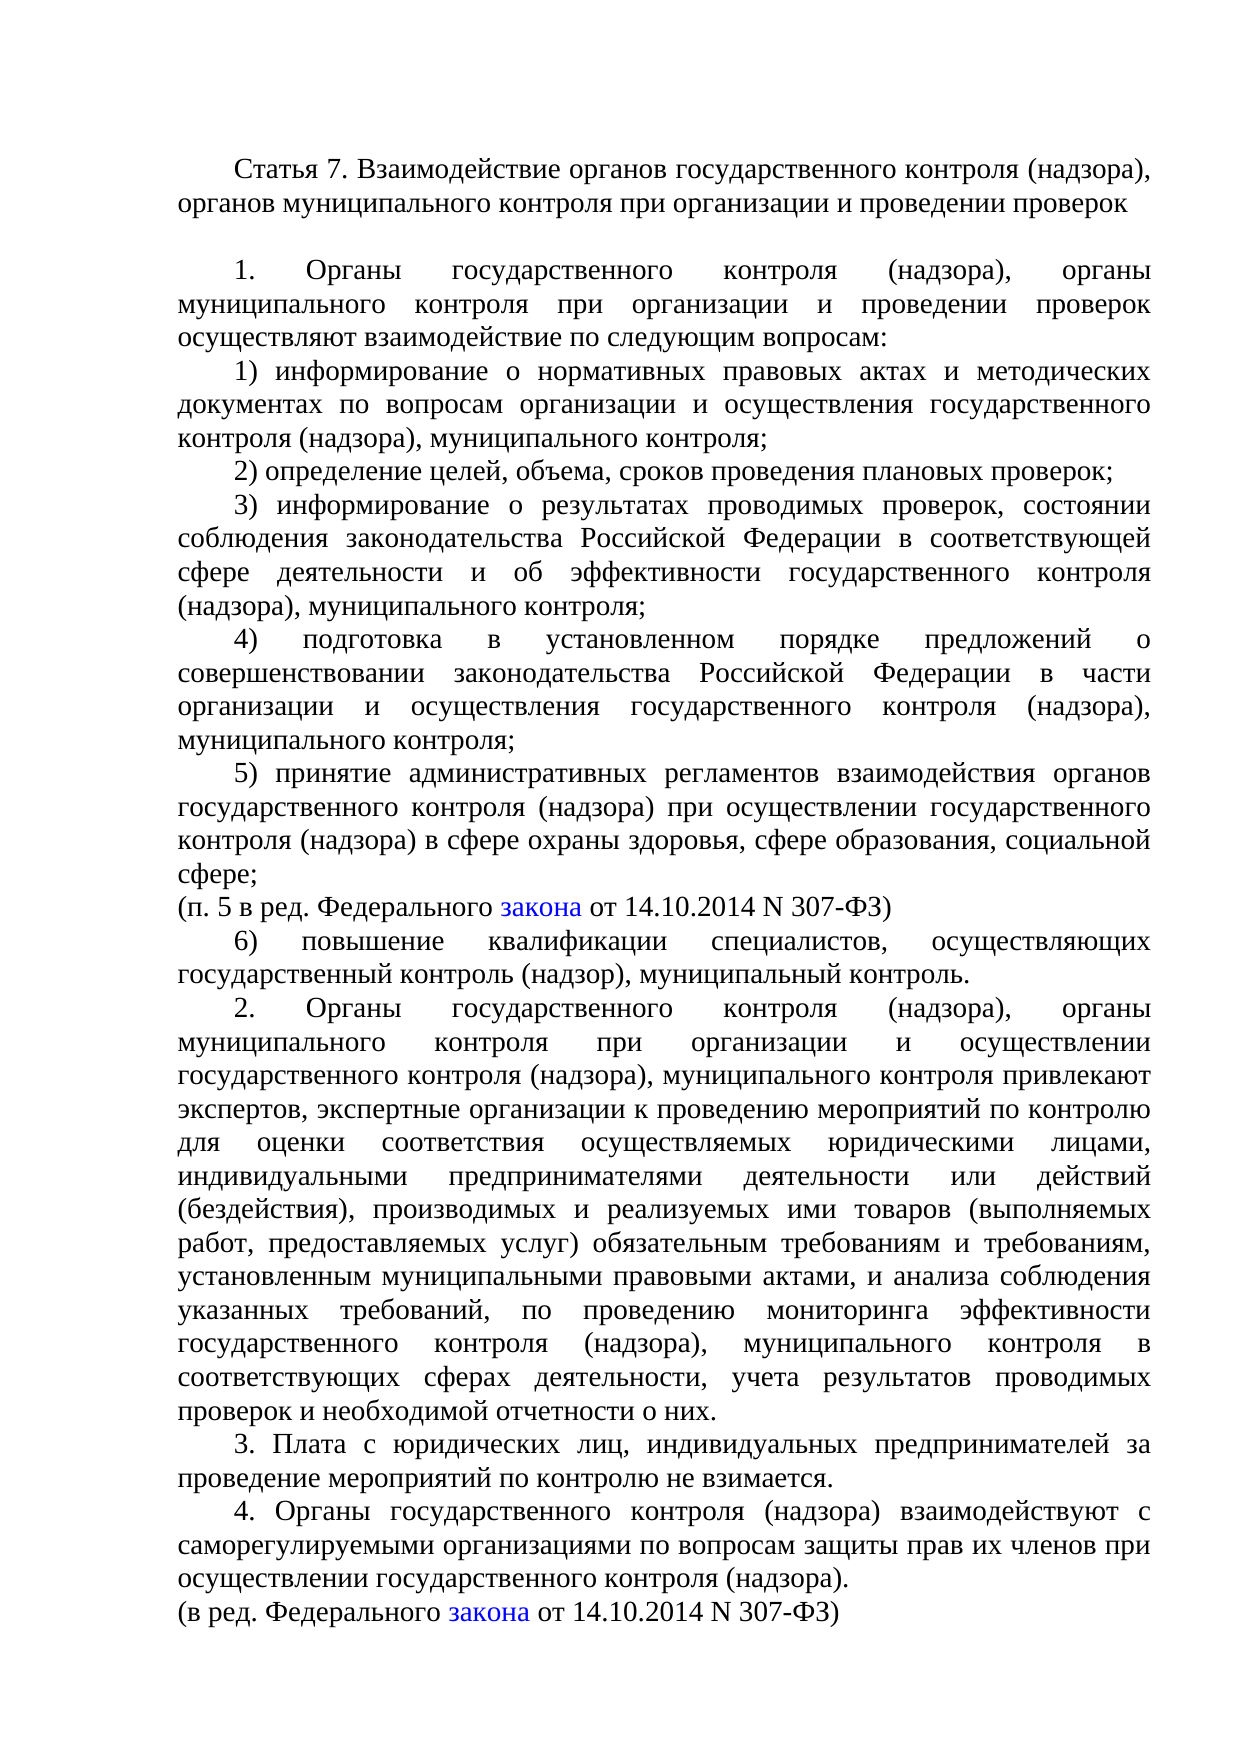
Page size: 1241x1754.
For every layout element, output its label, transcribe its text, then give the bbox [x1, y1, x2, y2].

text 4. Органы государственного контроля (надзора) взаимодействуют с саморегулируемыми организациями по вопросам защиты прав их членов при осуществлении государственного контроля (надзора). [177, 1493, 1152, 1594]
text Статья 7. Взаимодействие органов государственного контроля (надзора), органов муниципального контроля при организации и проведении проверок [177, 152, 1152, 219]
text 4) подготовка в установленном порядке предложений о совершенствовании законодательства Российской Федерации в части организации и осуществления государственного контроля (надзора), муниципального контроля; [177, 621, 1152, 755]
text 1. Органы государственного контроля (надзора), органы муниципального контроля при организации и проведении проверок осуществляют взаимодействие по следующим вопросам: [177, 252, 1152, 353]
text 2) определение целей, объема, сроков проведения плановых проверок; [177, 453, 1152, 487]
text 5) принятие административных регламентов взаимодействия органов государственного контроля (надзора) при осуществлении государственного контроля (надзора) в сфере охраны здоровья, сфере образования, социальной сфере; [177, 755, 1152, 889]
text 3. Плата с юридических лиц, индивидуальных предпринимателей за проведение мероприятий по контролю не взимается. [177, 1426, 1152, 1493]
text 1) информирование о нормативных правовых актах и методических документах по вопросам организации и осуществления государственного контроля (надзора), муниципального контроля; [177, 353, 1152, 453]
text 2. Органы государственного контроля (надзора), органы муниципального контроля при организации и осуществлении государственного контроля (надзора), муниципального контроля привлекают экспертов, экспертные организации к проведению мероприятий по контролю для оценки соответствия осуществляемых юридическими лицами, индивидуальными предпринимателями деятельности или действий (бездействия), производимых и реализуемых ими товаров (выполняемых работ, предоставляемых услуг) обязательным требованиям и требованиям, установленным муниципальными правовыми актами, и анализа соблюдения указанных требований, по проведению мониторинга эффективности государственного контроля (надзора), муниципального контроля в соответствующих сферах деятельности, учета результатов проводимых проверок и необходимой отчетности о них. [177, 990, 1152, 1426]
text (в ред. Федерального закона от 14.10.2014 N 307-ФЗ) [177, 1594, 1152, 1627]
text 3) информирование о результатах проводимых проверок, состоянии соблюдения законодательства Российской Федерации в соответствующей сфере деятельности и об эффективности государственного контроля (надзора), муниципального контроля; [177, 487, 1152, 621]
text 6) повышение квалификации специалистов, осуществляющих государственный контроль (надзор), муниципальный контроль. [177, 923, 1152, 990]
text (п. 5 в ред. Федерального закона от 14.10.2014 N 307-ФЗ) [177, 889, 1152, 923]
